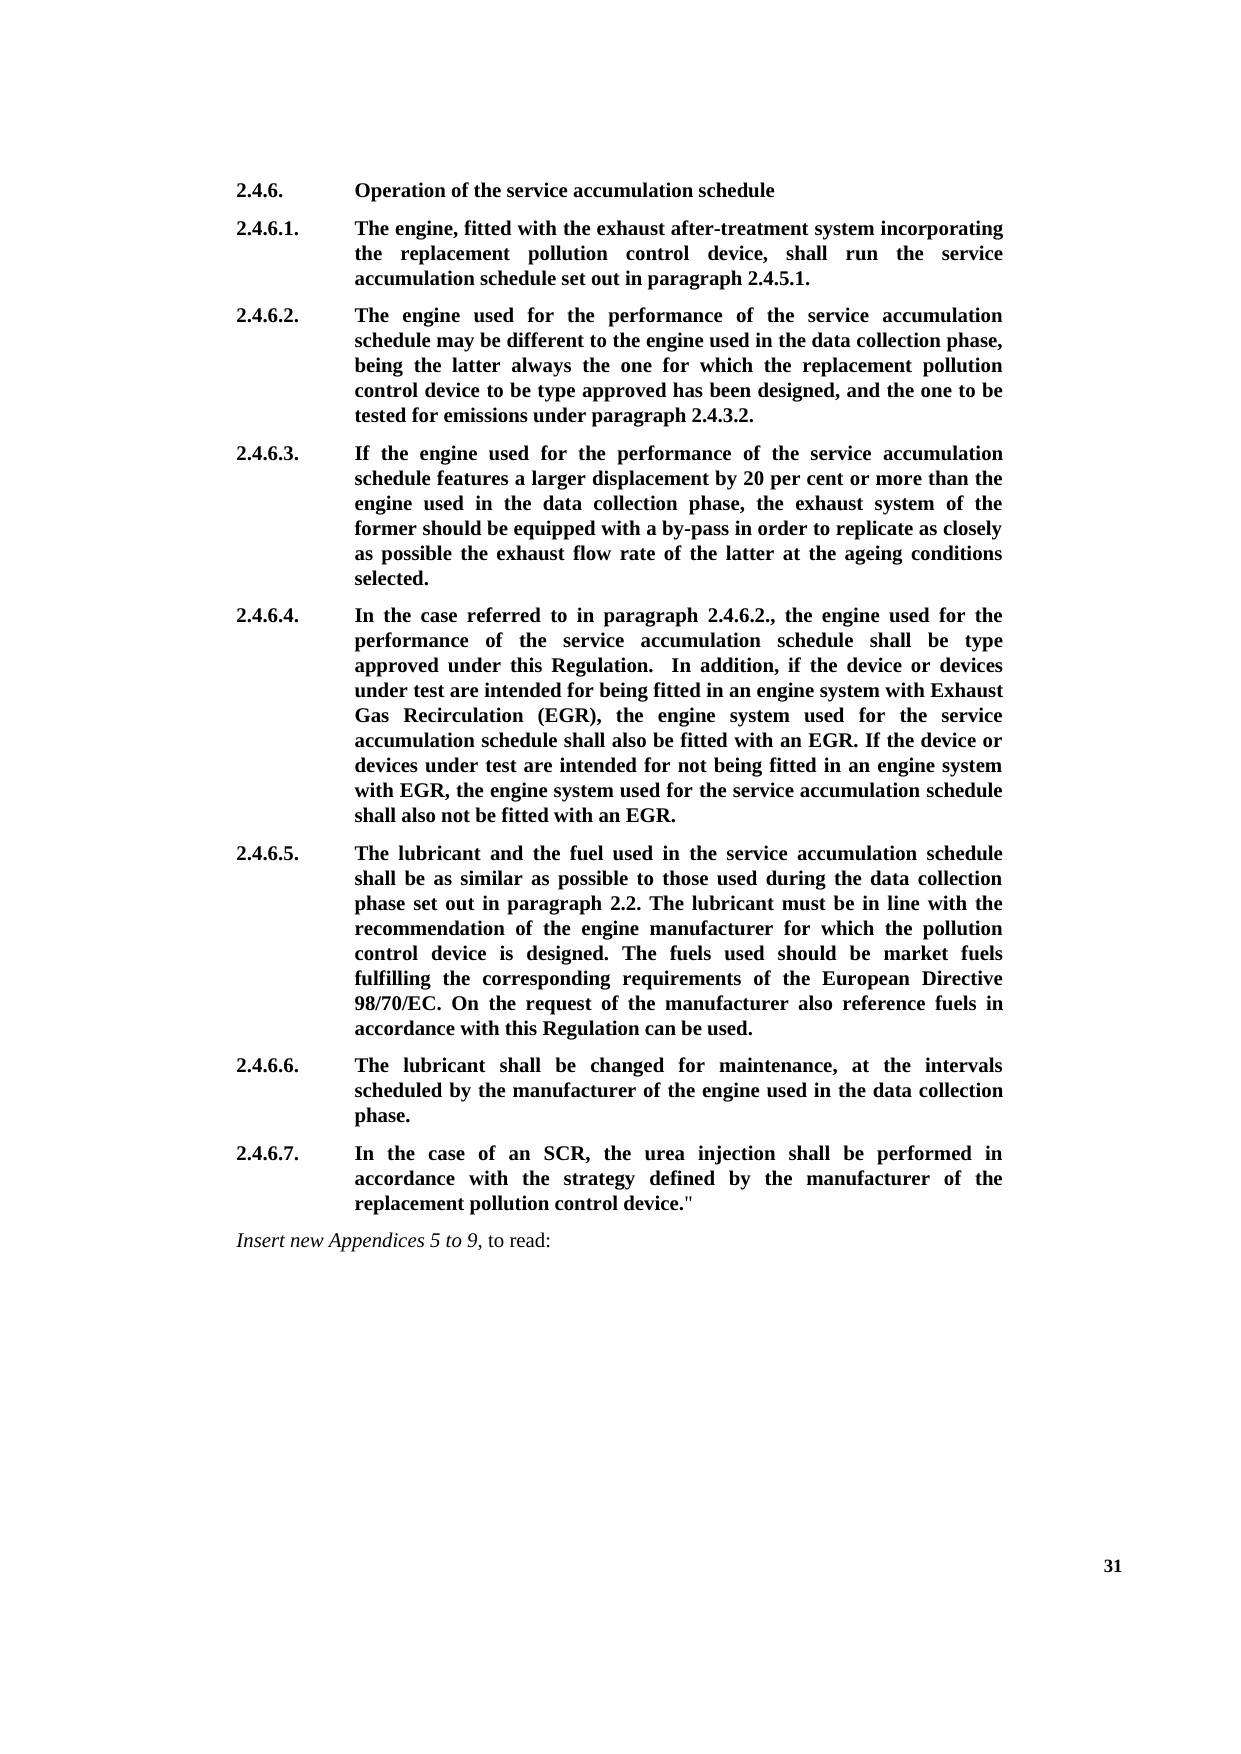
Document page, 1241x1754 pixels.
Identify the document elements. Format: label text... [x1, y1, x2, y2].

text 2.4.6.1. The engine, fitted with the exhaust after-treatment system incorporating the replacement pollution control device, shall run the service accumulation schedule set out in paragraph 2.4.5.1. [236, 215, 1004, 290]
text 2.4.6.4. In the case referred to in paragraph 2.4.6.2., the engine used for the performance of the service accumulation schedule shall be type approved under this Regulation. In addition, if the device or devices under test are intended for being fitted in an engine system with Exhaust Gas Recirculation (EGR), the engine system used for the service accumulation schedule shall also be fitted with an EGR. If the device or devices under test are intended for not being fitted in an engine system with EGR, the engine system used for the service accumulation schedule shall also not be fitted with an EGR. [236, 602, 1004, 827]
text 2.4.6.3. If the engine used for the performance of the service accumulation schedule features a larger displacement by 20 per cent or more than the engine used in the data collection phase, the exhaust system of the former should be equipped with a by-pass in order to replicate as closely as possible the exhaust flow rate of the latter at the ageing conditions selected. [236, 440, 1004, 590]
text 2.4.6. Operation of the service accumulation schedule [236, 177, 1004, 202]
text 2.4.6.7. In the case of an SCR, the urea injection shall be performed in accordance with the strategy defined by the manufacturer of the replacement pollution control device." [236, 1140, 1004, 1215]
text 2.4.6.2. The engine used for the performance of the service accumulation schedule may be different to the engine used in the data collection phase, being the latter always the one for which the replacement pollution control device to be type approved has been designed, and the one to be tested for emissions under paragraph 2.4.3.2. [236, 302, 1004, 427]
text Insert new Appendices 5 to 9, to read: [236, 1227, 1004, 1252]
text 2.4.6.6. The lubricant shall be changed for maintenance, at the intervals scheduled by the manufacturer of the engine used in the data collection phase. [236, 1052, 1004, 1127]
text 2.4.6.5. The lubricant and the fuel used in the service accumulation schedule shall be as similar as possible to those used during the data collection phase set out in paragraph 2.2. The lubricant must be in line with the recommendation of the engine manufacturer for which the pollution control device is designed. The fuels used should be market fuels fulfilling the corresponding requirements of the European Directive 98/70/EC. On the request of the manufacturer also reference fuels in accordance with this Regulation can be used. [236, 840, 1004, 1040]
